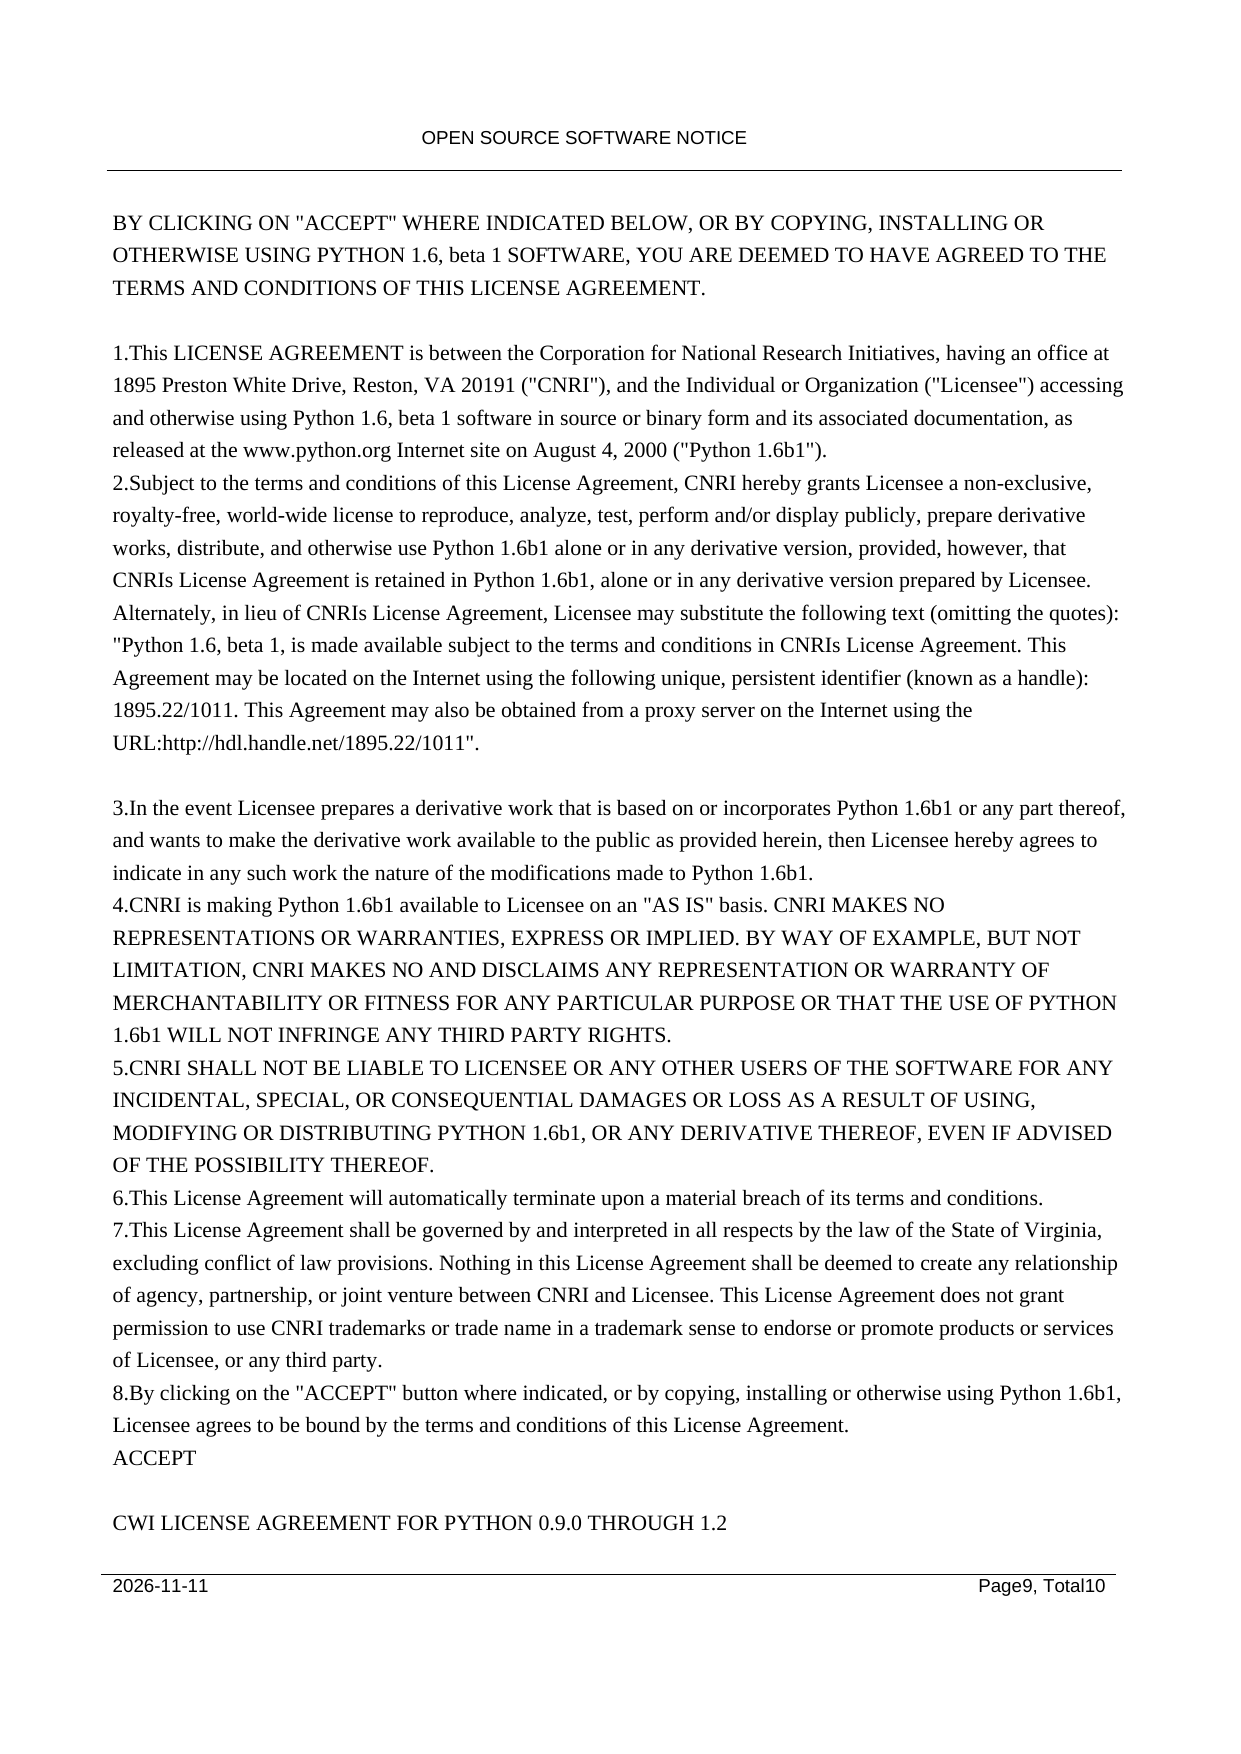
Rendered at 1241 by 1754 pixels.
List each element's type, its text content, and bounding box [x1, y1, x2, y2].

text BY CLICKING ON "ACCEPT" WHERE INDICATED BELOW, OR BY COPYING, INSTALLING OR OTHERWISE USING PYTHON 1.6, beta 1 SOFTWARE, YOU ARE DEEMED TO HAVE AGREED TO THE TERMS AND CONDITIONS OF THIS LICENSE AGREEMENT. [112, 206, 1128, 304]
text ACCEPT [112, 1441, 1128, 1474]
text 5.CNRI SHALL NOT BE LIABLE TO LICENSEE OR ANY OTHER USERS OF THE SOFTWARE FOR ANY INCIDENTAL, SPECIAL, OR CONSEQUENTIAL DAMAGES OR LOSS AS A RESULT OF USING, MODIFYING OR DISTRIBUTING PYTHON 1.6b1, OR ANY DERIVATIVE THEREOF, EVEN IF ADVISED OF THE POSSIBILITY THEREOF. [112, 1051, 1128, 1181]
text 3.In the event Licensee prepares a derivative work that is based on or incorporates Python 1.6b1 or any part thereof, and wants to make the derivative work available to the public as provided herein, then Licensee hereby agrees to indicate in any such work the nature of the modifications made to Python 1.6b1. [112, 791, 1128, 889]
text 2.Subject to the terms and conditions of this License Agreement, CNRI hereby grants Licensee a non-exclusive, royalty-free, world-wide license to reproduce, analyze, test, perform and/or display publicly, prepare derivative works, distribute, and otherwise use Python 1.6b1 alone or in any derivative version, provided, however, that CNRIs License Agreement is retained in Python 1.6b1, alone or in any derivative version prepared by Licensee. [112, 466, 1128, 596]
text CWI LICENSE AGREEMENT FOR PYTHON 0.9.0 THROUGH 1.2 [112, 1506, 1128, 1539]
text 6.This License Agreement will automatically terminate upon a material breach of its terms and conditions. [112, 1181, 1128, 1214]
text 8.By clicking on the "ACCEPT" button where indicated, or by copying, installing or otherwise using Python 1.6b1, Licensee agrees to be bound by the terms and conditions of this License Agreement. [112, 1376, 1128, 1441]
text 1.This LICENSE AGREEMENT is between the Corporation for National Research Initiatives, having an office at 1895 Preston White Drive, Reston, VA 20191 ("CNRI"), and the Individual or Organization ("Licensee") accessing and otherwise using Python 1.6, beta 1 software in source or binary form and its associated documentation, as released at the www.python.org Internet site on August 4, 2000 ("Python 1.6b1"). [112, 336, 1128, 466]
text 7.This License Agreement shall be governed by and interpreted in all respects by the law of the State of Virginia, excluding conflict of law provisions. Nothing in this License Agreement shall be deemed to create any relationship of agency, partnership, or joint venture between CNRI and Licensee. This License Agreement does not grant permission to use CNRI trademarks or trade name in a trademark sense to endorse or promote products or services of Licensee, or any third party. [112, 1214, 1128, 1376]
text 4.CNRI is making Python 1.6b1 available to Licensee on an "AS IS" basis. CNRI MAKES NO REPRESENTATIONS OR WARRANTIES, EXPRESS OR IMPLIED. BY WAY OF EXAMPLE, BUT NOT LIMITATION, CNRI MAKES NO AND DISCLAIMS ANY REPRESENTATION OR WARRANTY OF MERCHANTABILITY OR FITNESS FOR ANY PARTICULAR PURPOSE OR THAT THE USE OF PYTHON 1.6b1 WILL NOT INFRINGE ANY THIRD PARTY RIGHTS. [112, 889, 1128, 1051]
text Alternately, in lieu of CNRIs License Agreement, Licensee may substitute the following text (omitting the quotes): "Python 1.6, beta 1, is made available subject to the terms and conditions in CNRIs License Agreement. This Agreement may be located on the Internet using the following unique, persistent identifier (known as a handle): 1895.22/1011. This Agreement may also be obtained from a proxy server on the Internet using the URL:http://hdl.handle.net/1895.22/1011". [112, 596, 1128, 759]
